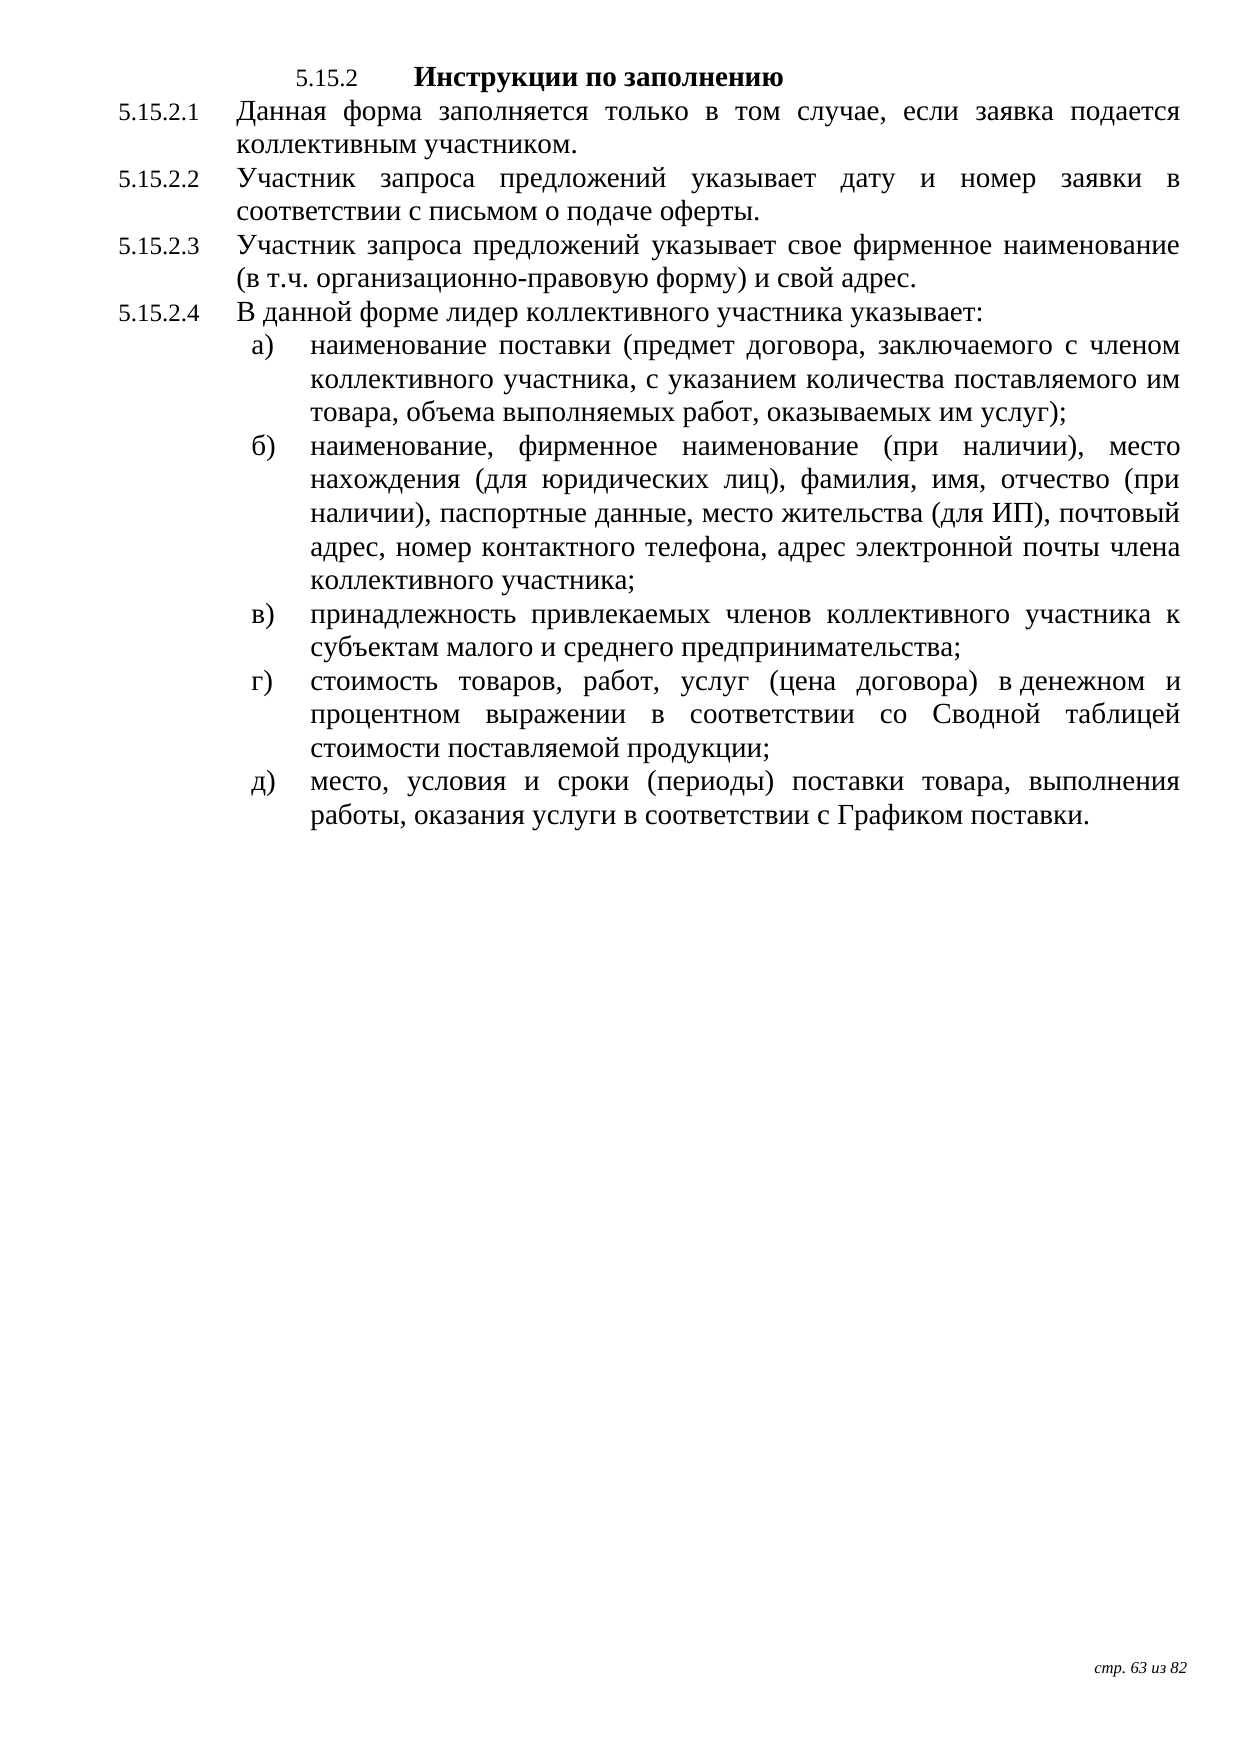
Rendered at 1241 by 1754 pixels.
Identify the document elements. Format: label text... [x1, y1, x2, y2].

text Данная форма заполняется только в том случае, если заявка подается коллективным участником. [118, 93, 1181, 160]
text место, условия и сроки (периоды) поставки товара, выполнения работы, оказания услуги в соответствии с Графиком поставки. [251, 763, 1181, 831]
text наименование поставки (предмет договора, заключаемого с членом коллективного участника, с указанием количества поставляемого им товара, объема выполняемых работ, оказываемых им услуг); [251, 327, 1181, 428]
text наименование, фирменное наименование (при наличии), место нахождения (для юридических лиц), фамилия, имя, отчество (при наличии), паспортные данные, место жительства (для ИП), почтовый адрес, номер контактного телефона, адрес электронной почты члена коллективного участника; [251, 428, 1181, 596]
text Участник запроса предложений указывает дату и номер заявки в соответствии с письмом о подаче оферты. [118, 160, 1181, 227]
text стоимость товаров, работ, услуг (цена договора) в денежном и процентном выражении в соответствии со Сводной таблицей стоимости поставляемой продукции; [251, 663, 1181, 763]
text Инструкции по заполнению [236, 59, 1181, 93]
text В данной форме лидер коллективного участника указывает: [118, 294, 1181, 327]
text Участник запроса предложений указывает свое фирменное наименование (в т.ч. организационно-правовую форму) и свой адрес. [118, 227, 1181, 294]
text принадлежность привлекаемых членов коллективного участника к субъектам малого и среднего предпринимательства; [251, 596, 1181, 663]
